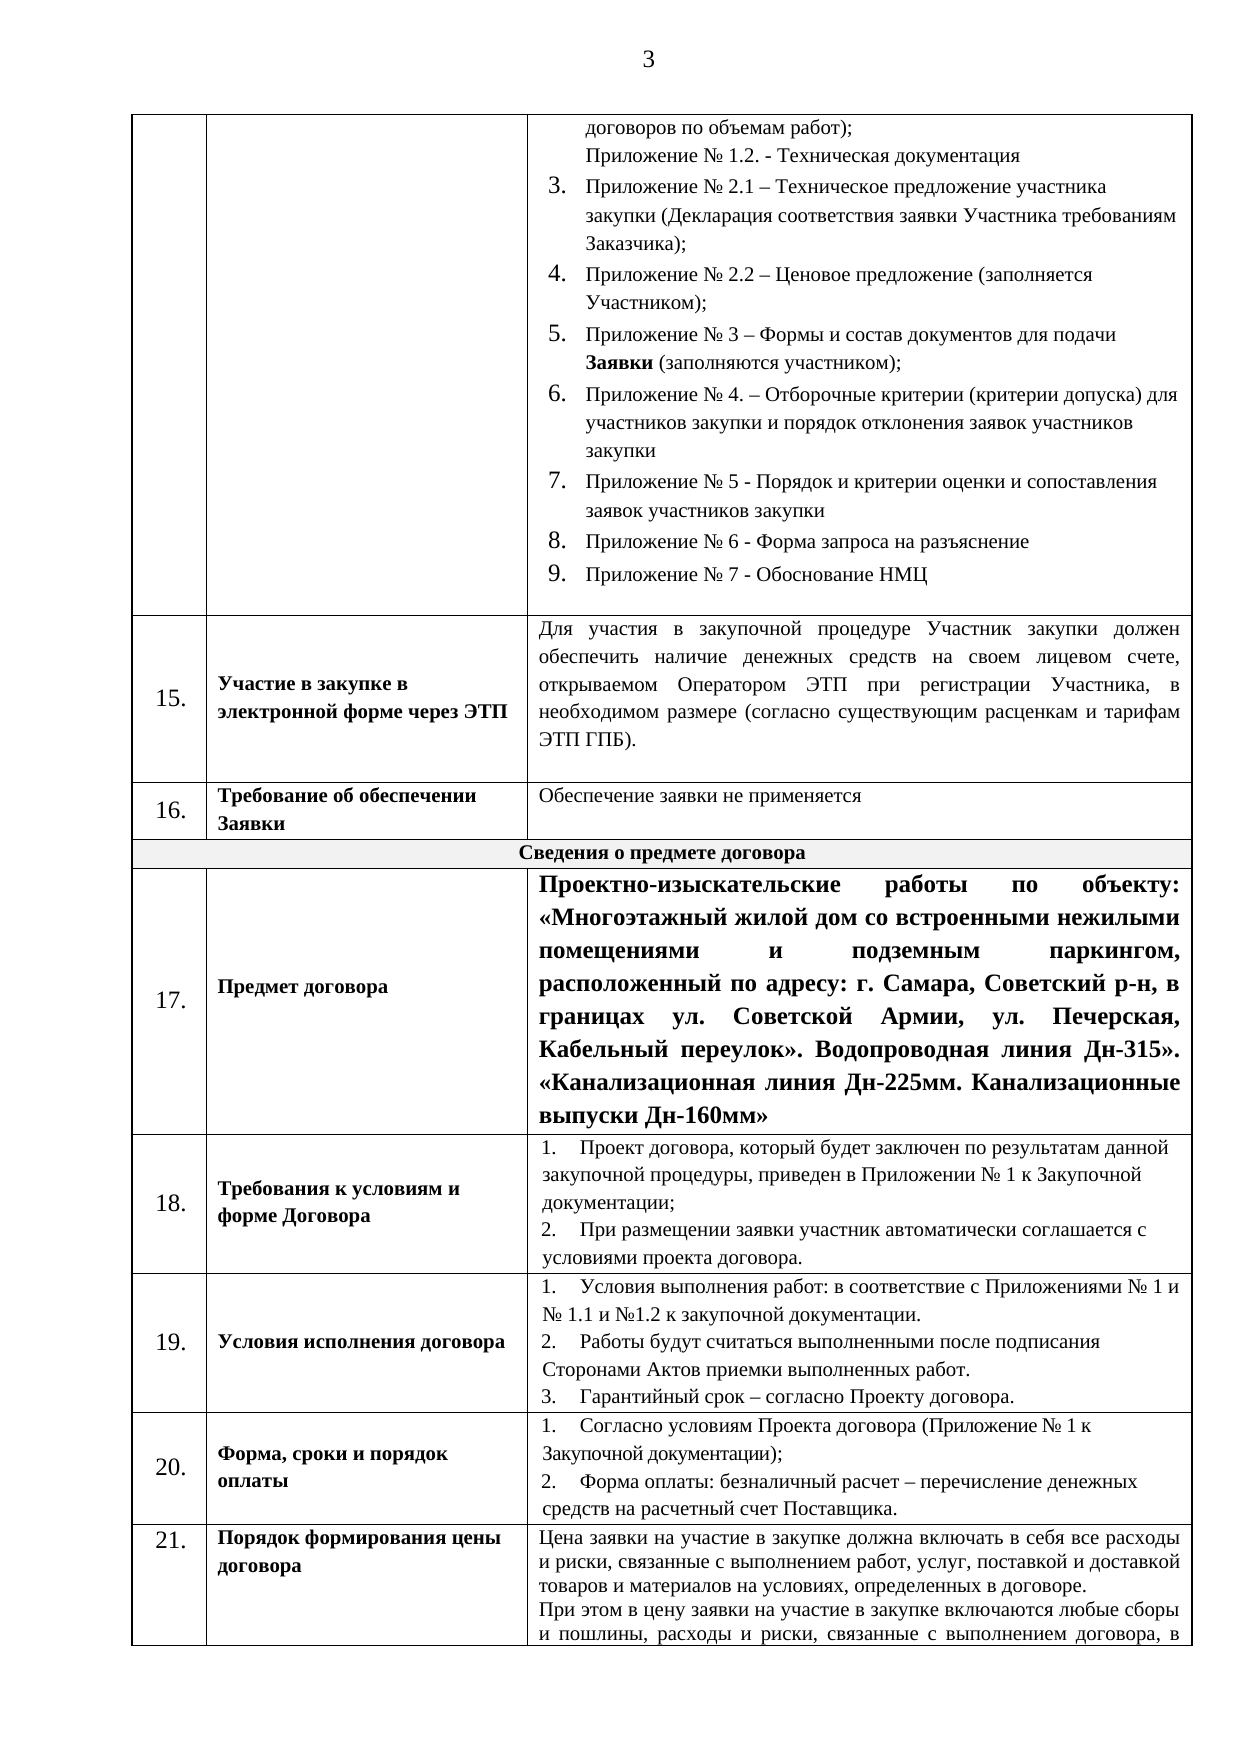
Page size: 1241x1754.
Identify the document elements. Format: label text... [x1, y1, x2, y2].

table_cell [133, 869, 206, 1133]
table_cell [528, 1525, 1191, 1645]
table_cell [133, 783, 206, 839]
table_cell [133, 1274, 206, 1412]
table_cell Сведения о предмете договора [133, 840, 1191, 868]
table_cell Участие в закупке в электронной форме через ЭТП [207, 616, 527, 782]
table_cell [133, 1413, 206, 1524]
table_cell [133, 616, 206, 782]
table_cell [133, 115, 206, 615]
table_cell Для участия в закупочной процедуре Участник закупки должен обеспечить наличие денежных средств на своем лицевом счете, открываемом Оператором ЭТП при регистрации Участника, в необходимом размере (согласно существующим расценкам и тарифам ЭТП ГПБ). [528, 616, 1191, 782]
table_cell Условия исполнения договора [207, 1274, 527, 1412]
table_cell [207, 1525, 527, 1645]
table_cell [133, 1525, 206, 1645]
table_cell [133, 1135, 206, 1273]
table_cell Проект договора, который будет заключен по результатам данной закупочной процедуры, приведен в Приложении № 1 к Закупочной документации; При размещении заявки участник автоматически соглашается с условиями проекта договора. [528, 1135, 1191, 1273]
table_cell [528, 115, 1191, 615]
table_cell Условия выполнения работ: в соответствие с Приложениями № 1 и № 1.1 и №1.2 к закупочной документации. Работы будут считаться выполненными после подписания Сторонами Актов приемки выполненных работ. Гарантийный срок – согласно Проекту договора. [528, 1274, 1191, 1412]
table_cell Форма, сроки и порядок оплаты [207, 1413, 527, 1524]
table_cell Предмет договора [207, 869, 527, 1133]
table_cell Проектно-изыскательские работы по объекту: «Многоэтажный жилой дом со встроенными нежилыми помещениями и подземным паркингом, расположенный по адресу: г. Самара, Советский р-н, в границах ул. Советской Армии, ул. Печерская, Кабельный переулок». Водопроводная линия Дн-315». «Канализационная линия Дн-225мм. Канализационные выпуски Дн-160мм» [528, 869, 1191, 1133]
table_cell Обеспечение заявки не применяется [528, 783, 1191, 839]
table_cell Требование об обеспечении Заявки [207, 783, 527, 839]
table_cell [207, 115, 527, 615]
table_cell Согласно условиям Проекта договора (Приложение № 1 к Закупочной документации); Форма оплаты: безналичный расчет – перечисление денежных средств на расчетный счет Поставщика. [528, 1413, 1191, 1524]
table_cell Требования к условиям и форме Договора [207, 1135, 527, 1273]
